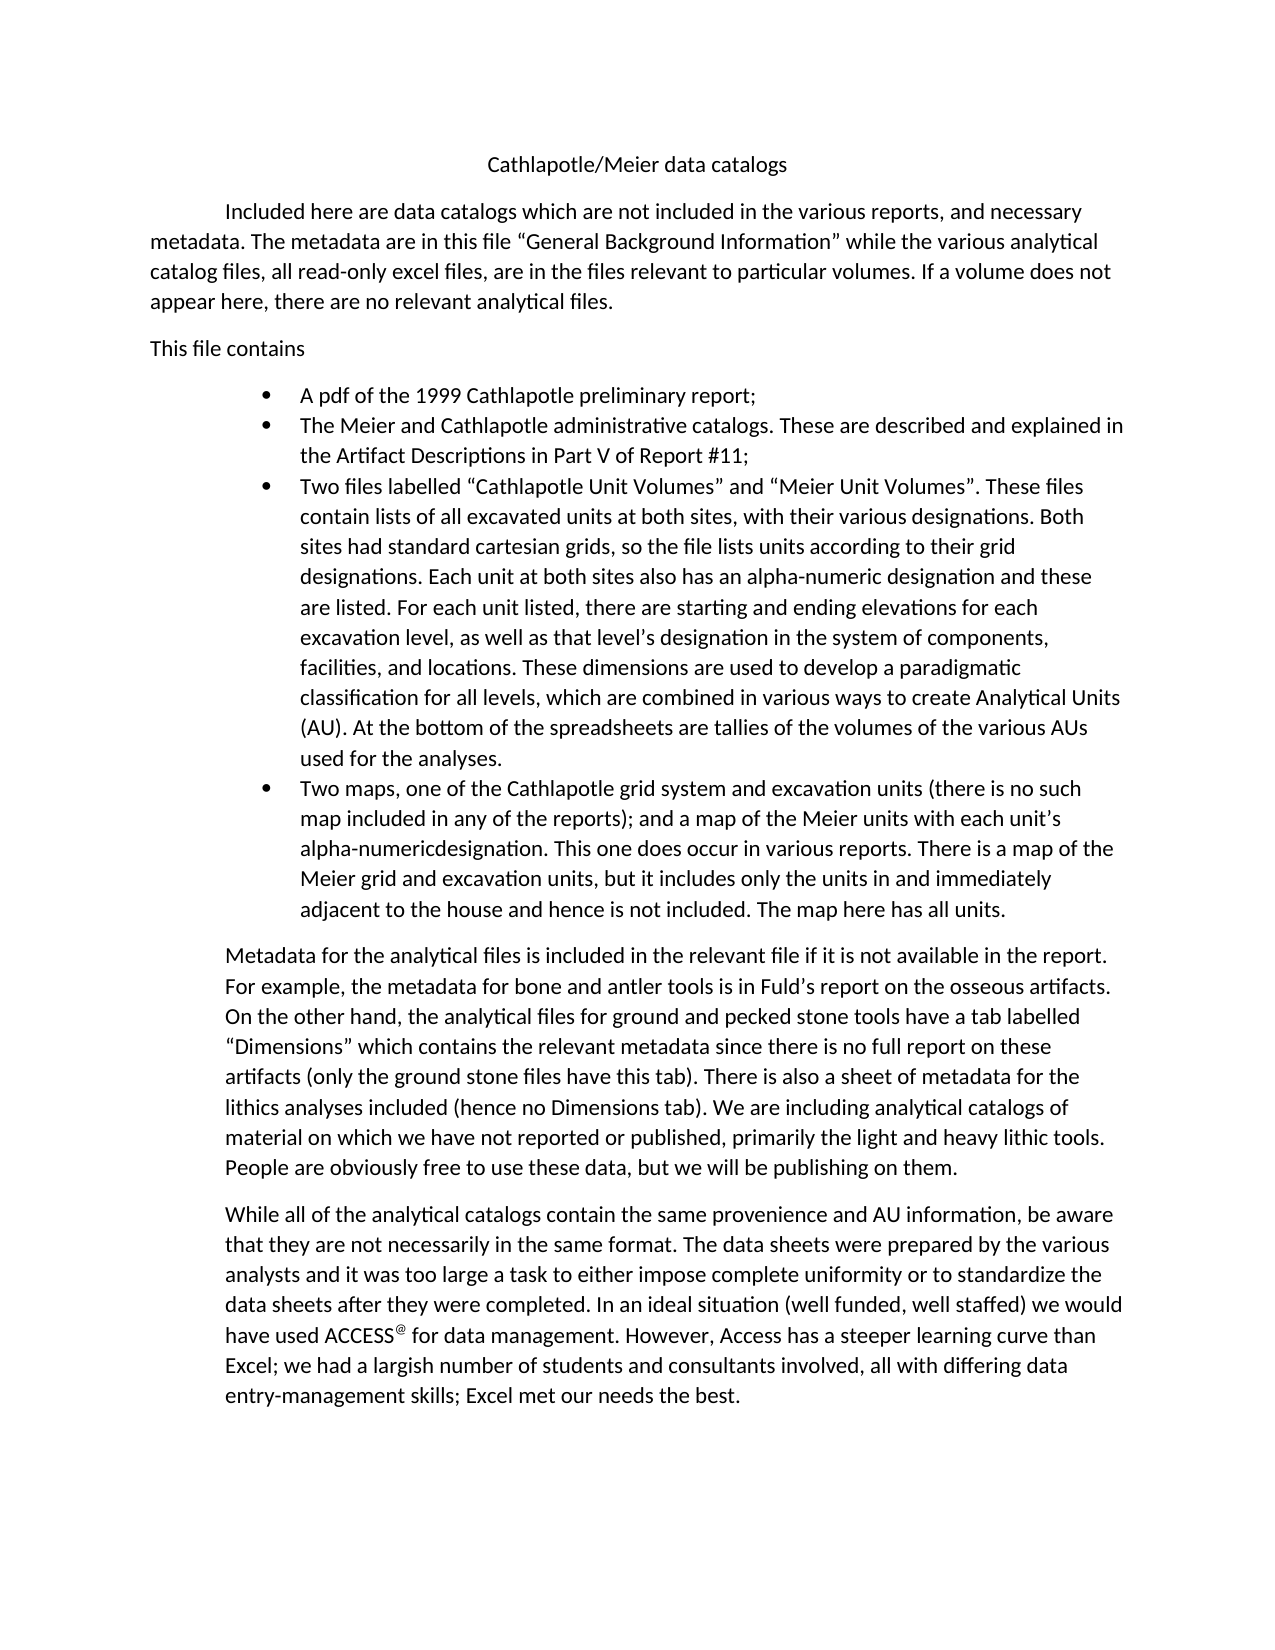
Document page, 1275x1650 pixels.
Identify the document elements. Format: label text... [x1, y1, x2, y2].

text Cathlapotle/Meier data catalogs [150, 150, 1125, 178]
list The Meier and Cathlapotle administrative catalogs. These are described and explained in the Artifact Descriptions in Part V of Report #11; [262, 411, 1125, 470]
text Included here are data catalogs which are not included in the various reports, and necessary metadata. The metadata are in this file “General Background Information” while the various analytical catalog files, all read-only excel files, are in the files relevant to particular volumes. If a volume does not appear here, there are no relevant analytical files. [150, 197, 1125, 316]
text While all of the analytical catalogs contain the same provenience and AU information, be aware that they are not necessarily in the same format. The data sheets were prepared by the various analysts and it was too large a task to either impose complete uniformity or to standardize the data sheets after they were completed. In an ideal situation (well funded, well staffed) we would have used ACCESS@ for data management. However, Access has a steeper learning curve than Excel; we had a largish number of students and consultants involved, all with differing data entry-management skills; Excel met our needs the best. [225, 1200, 1125, 1409]
list Two files labelled “Cathlapotle Unit Volumes” and “Meier Unit Volumes”. These files contain lists of all excavated units at both sites, with their various designations. Both sites had standard cartesian grids, so the file lists units according to their grid designations. Each unit at both sites also has an alpha-numeric designation and these are listed. For each unit listed, there are starting and ending elevations for each excavation level, as well as that level’s designation in the system of components, facilities, and locations. These dimensions are used to develop a paradigmatic classification for all levels, which are combined in various ways to create Analytical Units (AU). At the bottom of the spreadsheets are tallies of the volumes of the various AUs used for the analyses. [262, 472, 1125, 772]
list A pdf of the 1999 Cathlapotle preliminary report; [262, 381, 1125, 409]
list Two maps, one of the Cathlapotle grid system and excavation units (there is no such map included in any of the reports); and a map of the Meier units with each unit’s alpha-numericdesignation. This one does occur in various reports. There is a map of the Meier grid and excavation units, but it includes only the units in and immediately adjacent to the house and hence is not included. The map here has all units. [262, 774, 1125, 923]
text Metadata for the analytical files is included in the relevant file if it is not available in the report. For example, the metadata for bone and antler tools is in Fuld’s report on the osseous artifacts. On the other hand, the analytical files for ground and pecked stone tools have a tab labelled “Dimensions” which contains the relevant metadata since there is no full report on these artifacts (only the ground stone files have this tab). There is also a sheet of metadata for the lithics analyses included (hence no Dimensions tab). We are including analytical catalogs of material on which we have not reported or published, primarily the light and heavy lithic tools. People are obviously free to use these data, but we will be publishing on them. [225, 942, 1125, 1181]
text This file contains [150, 334, 1125, 362]
